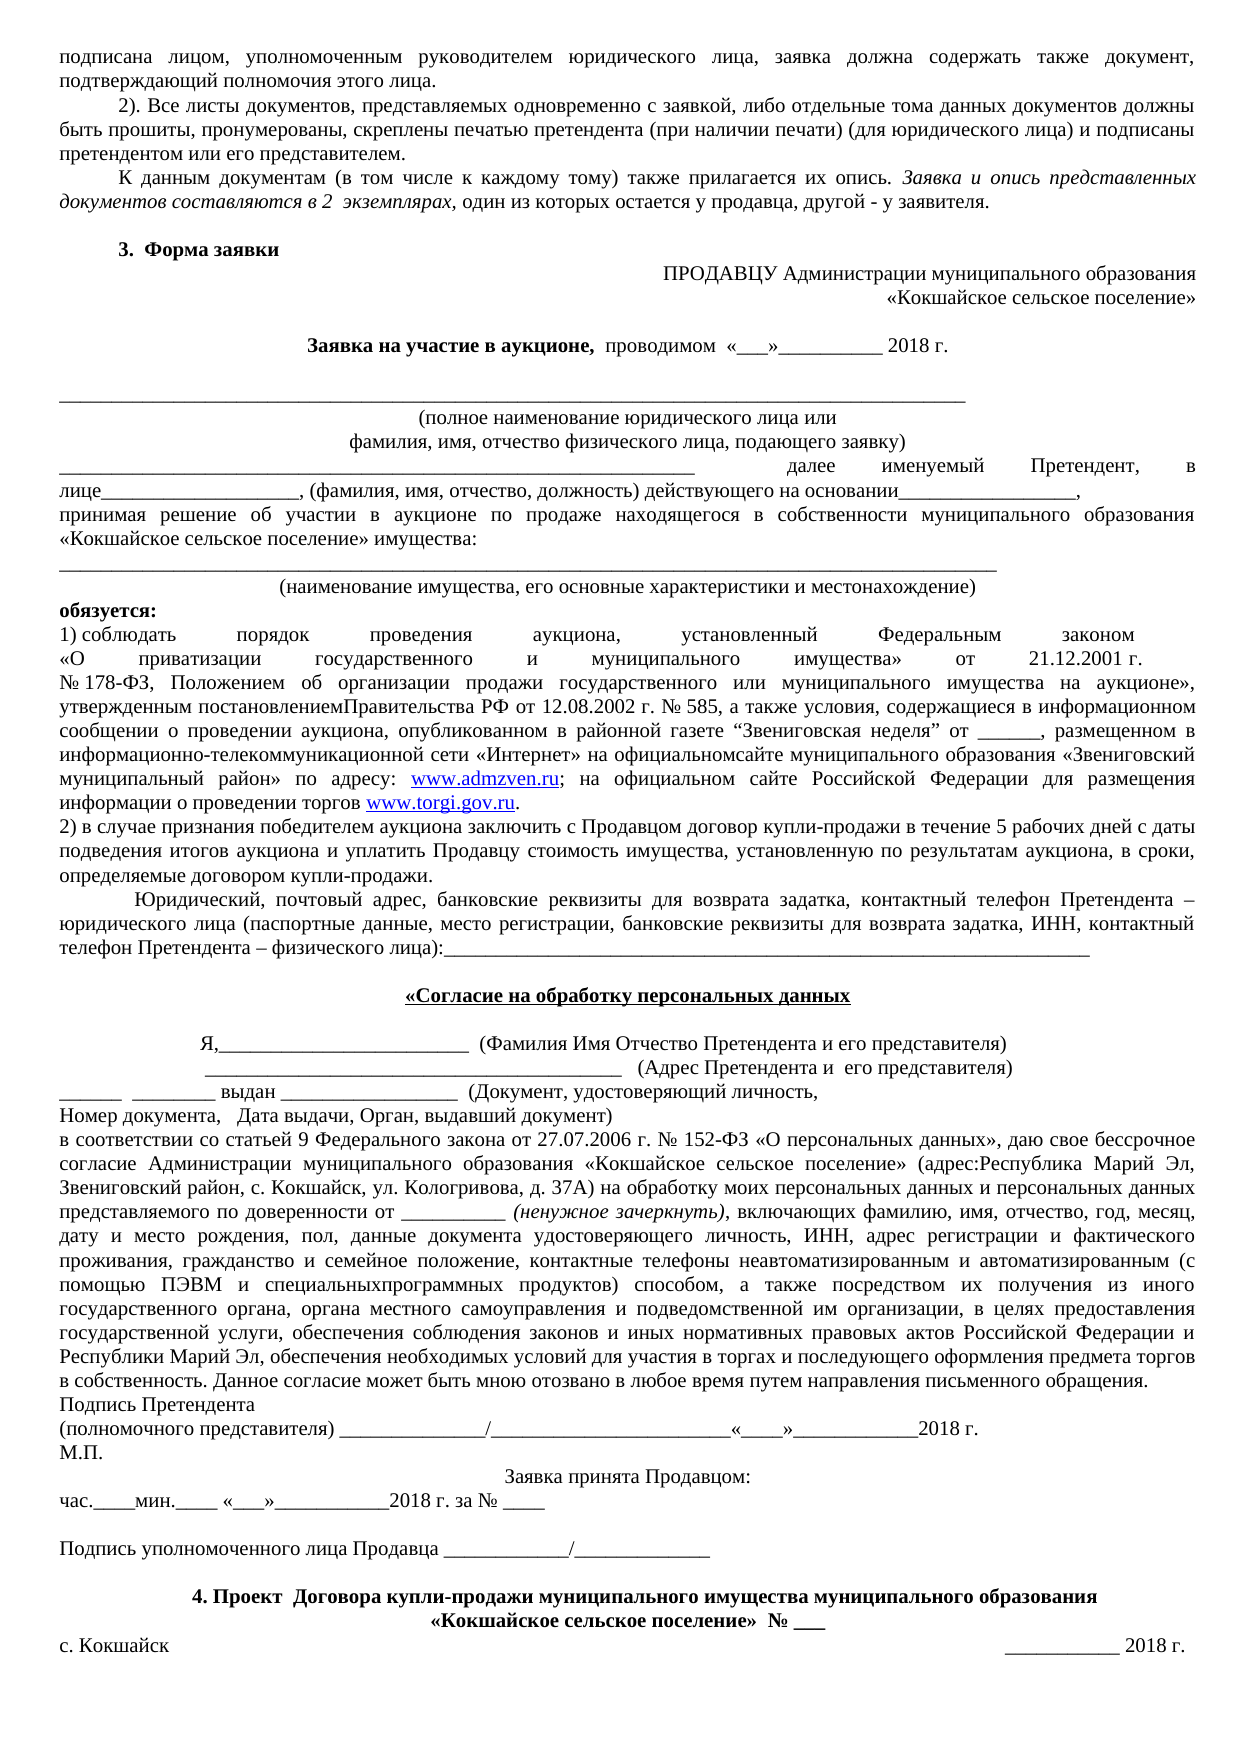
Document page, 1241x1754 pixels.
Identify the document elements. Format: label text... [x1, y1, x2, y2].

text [59, 44, 1196, 92]
text Я,________________________ (Фамилия Имя Отчество Претендента и его представителя) [59, 1031, 1196, 1055]
text (полномочного представителя) ______________/_______________________«____»____________2018 г. [59, 1416, 1196, 1440]
text Юридический, почтовый адрес, банковские реквизиты для возврата задатка, контактный телефон Претендента – юридического лица (паспортные данные, место регистрации, банковские реквизиты для возврата задатка, ИНН, контактный телефон Претендента – физического лица):______________________________________________________________ [59, 887, 1196, 959]
text 1) соблюдать порядок проведения аукциона, установленный Федеральным законом «О приватизации государственного и муниципального имущества» от 21.12.2001 г. № 178-ФЗ, Положением об организации продажи государственного или муниципального имущества на аукционе», утвержденным постановлениемПравительства РФ от 12.08.2002 г. № 585, а также условия, содержащиеся в информационном сообщении о проведении аукциона, опубликованном в районной газете “Звениговская неделя” от ______, размещенном в информационно-телекоммуникационной сети «Интернет» на официальномсайте муниципального образования «Звениговский муниципальный район» по адресу: www.admzven.ru; на официальном сайте Российской Федерации для размещения информации о проведении торгов www.torgi.gov.ru. [59, 622, 1196, 814]
text ________________________________________ (Адрес Претендента и его представителя) [59, 1055, 1196, 1079]
text _____________________________________________________________ далее именуемый Претендент, в лице___________________, (фамилия, имя, отчество, должность) действующего на основании_________________, [59, 453, 1196, 502]
text _______________________________________________________________________________________ [59, 381, 1196, 405]
text Номер документа, Дата выдачи, Орган, выдавший документ) [59, 1103, 1196, 1127]
text (наименование имущества, его основные характеристики и местонахождение) [59, 574, 1196, 598]
text 2). Все листы документов, представляемых одновременно с заявкой, либо отдельные тома данных документов должны быть прошиты, пронумерованы, скреплены печатью претендента (при наличии печати) (для юридического лица) и подписаны претендентом или его представителем. [59, 92, 1196, 165]
text ПРОДАВЦУ Администрации муниципального образования [118, 261, 1196, 285]
text Заявка на участие в аукционе, проводимом «___»__________ 2018 г. [59, 333, 1196, 357]
text ______ ________ выдан _________________ (Документ, удостоверяющий личность, [59, 1079, 1196, 1103]
text обязуется: [59, 598, 1196, 622]
text Подпись Претендента [59, 1392, 1196, 1416]
text 4. Проект Договора купли-продажи муниципального имущества муниципального образования [59, 1584, 1196, 1608]
text К данным документам (в том числе к каждому тому) также прилагается их опись. Заявка и опись представленных документов составляются в 2 экземплярах, один из которых остается у продавца, другой - у заявителя. [59, 165, 1196, 213]
text фамилия, имя, отчество физического лица, подающего заявку) [59, 429, 1196, 453]
text с. Кокшайск ___________ 2018 г. [59, 1632, 1196, 1657]
text «Согласие на обработку персональных данных [59, 983, 1196, 1007]
text М.П. [59, 1440, 1196, 1464]
text 3. Форма заявки [118, 237, 1196, 261]
text «Кокшайское сельское поселение» № ___ [59, 1608, 1196, 1632]
text принимая решение об участии в аукционе по продаже находящегося в собственности муниципального образования «Кокшайское сельское поселение» имущества: [59, 502, 1196, 550]
text 2) в случае признания победителем аукциона заключить с Продавцом договор купли-продажи в течение 5 рабочих дней с даты подведения итогов аукциона и уплатить Продавцу стоимость имущества, установленную по результатам аукциона, в сроки, определяемые договором купли-продажи. [59, 814, 1196, 887]
text час.____мин.____ «___»___________2018 г. за № ____ [59, 1488, 1196, 1512]
text Подпись уполномоченного лица Продавца ____________/_____________ [59, 1536, 1196, 1560]
text (полное наименование юридического лица или [59, 405, 1196, 429]
text Заявка принята Продавцом: [59, 1464, 1196, 1488]
text «Кокшайское сельское поселение» [118, 285, 1196, 309]
text в соответствии со статьей 9 Федерального закона от 27.07.2006 г. № 152-ФЗ «О персональных данных», даю свое бессрочное согласие Администрации муниципального образования «Кокшайское сельское поселение» (адрес:Республика Марий Эл, Звениговский район, с. Кокшайск, ул. Кологривова, д. 37А) на обработку моих персональных данных и персональных данных представляемого по доверенности от __________ (ненужное зачеркнуть), включающих фамилию, имя, отчество, год, месяц, дату и место рождения, пол, данные документа удостоверяющего личность, ИНН, адрес регистрации и фактического проживания, гражданство и семейное положение, контактные телефоны неавтоматизированным и автоматизированным (с помощью ПЭВМ и специальныхпрограммных продуктов) способом, а также посредством их получения из иного государственного органа, органа местного самоуправления и подведомственной им организации, в целях предоставления государственной услуги, обеспечения соблюдения законов и иных нормативных правовых актов Российской Федерации и Республики Марий Эл, обеспечения необходимых условий для участия в торгах и последующего оформления предмета торгов в собственность. Данное согласие может быть мною отозвано в любое время путем направления письменного обращения. [59, 1127, 1196, 1392]
text __________________________________________________________________________________________ [59, 550, 1196, 574]
